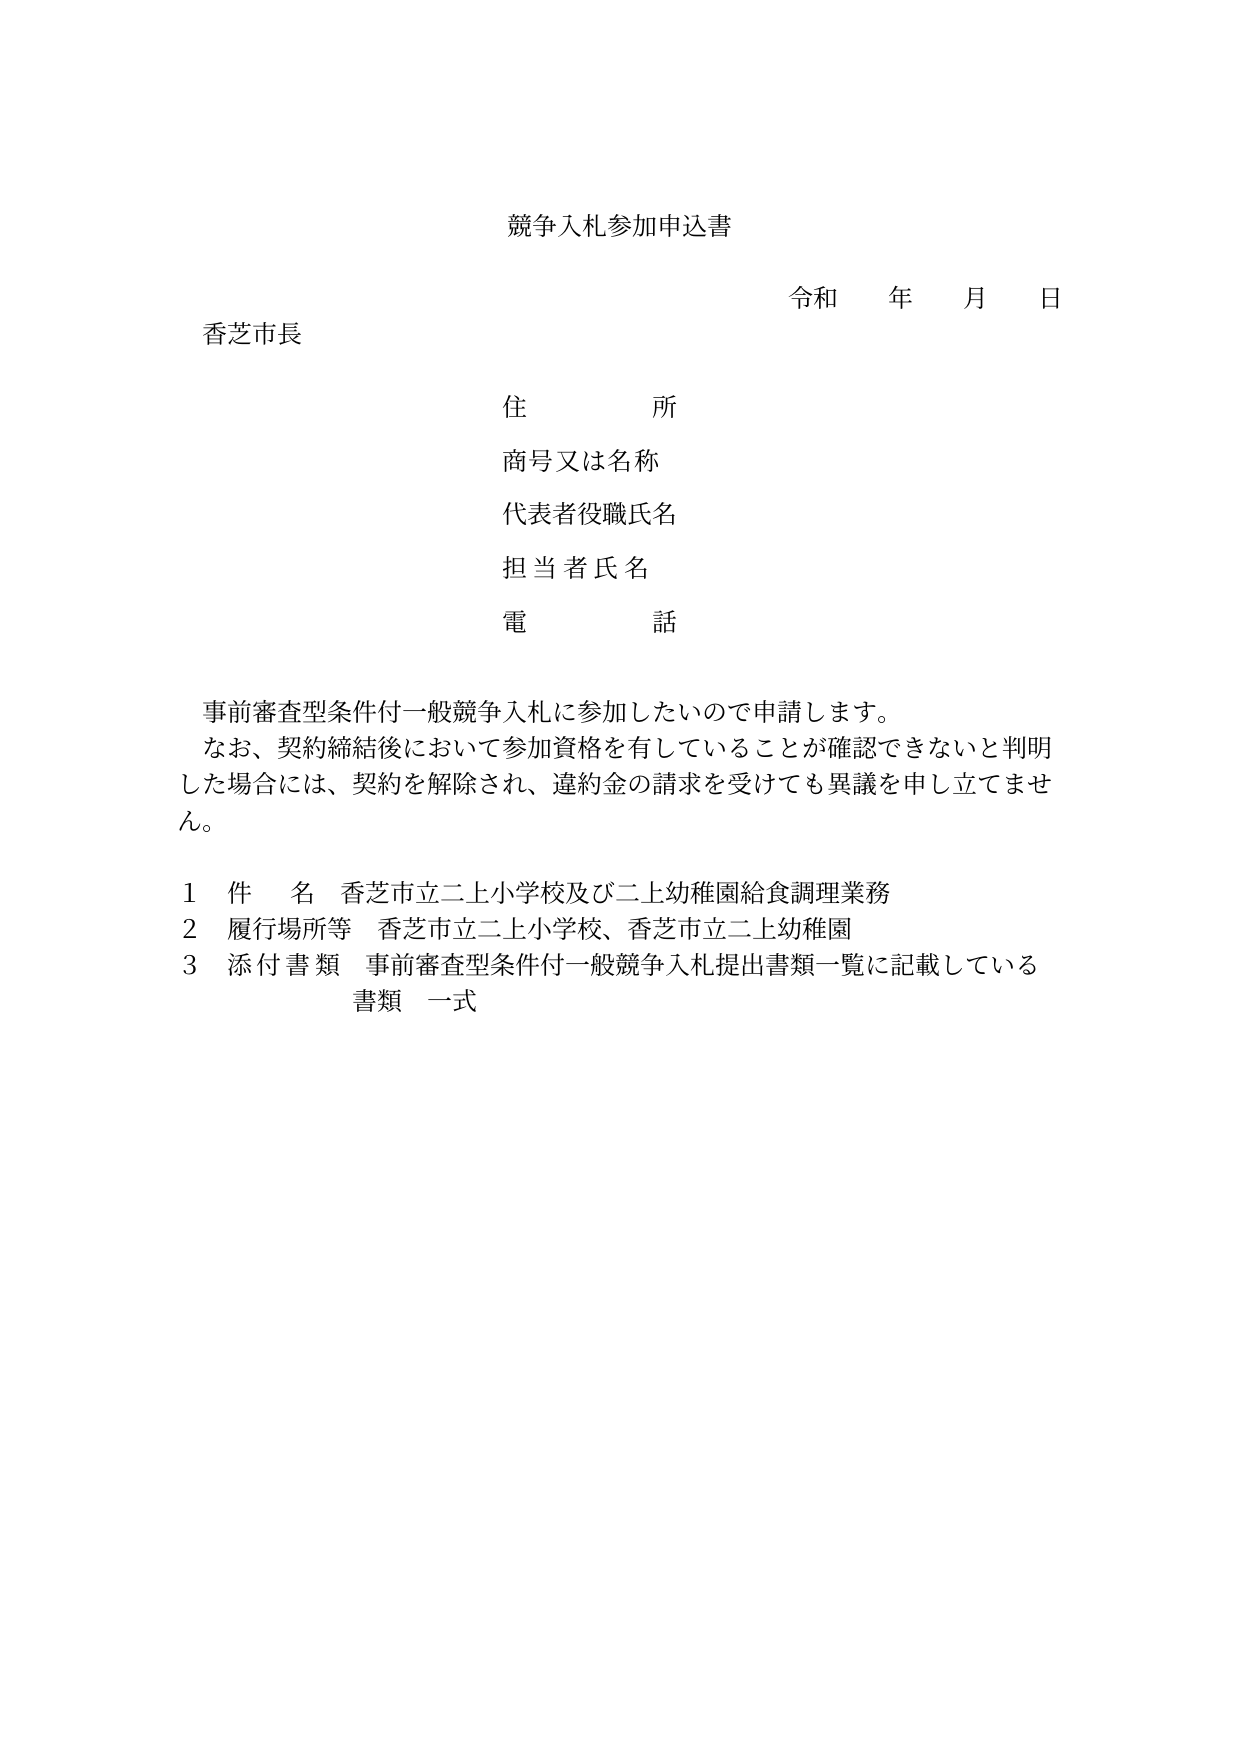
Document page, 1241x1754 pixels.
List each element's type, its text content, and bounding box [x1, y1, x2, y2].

text 住 所 [177, 387, 1063, 423]
text 代表者役職氏名 [177, 495, 1063, 531]
text なお、契約締結後において参加資格を有していることが確認できないと判明した場合には、契約を解除され、違約金の請求を受けても異議を申し立てません。 [177, 729, 1063, 837]
text 電 話 [177, 603, 1063, 639]
text 令和 年 月 日 [177, 279, 1063, 315]
text 事前審査型条件付一般競争入札に参加したいので申請します。 [177, 693, 1063, 729]
text １ 件名 香芝市立二上小学校及び二上幼稚園給食調理業務 [177, 873, 1063, 909]
text 商号又は名称 [177, 441, 1063, 477]
text ２ 履行場所等 香芝市立二上小学校、香芝市立二上幼稚園 [177, 909, 1063, 945]
text 競争入札参加申込書 [177, 207, 1063, 243]
text 担当者氏名 [177, 549, 1063, 585]
text ３ 添付書類 事前審査型条件付一般競争入札提出書類一覧に記載している書類 一式 [177, 945, 1063, 1017]
text 香芝市長 [177, 315, 1063, 351]
